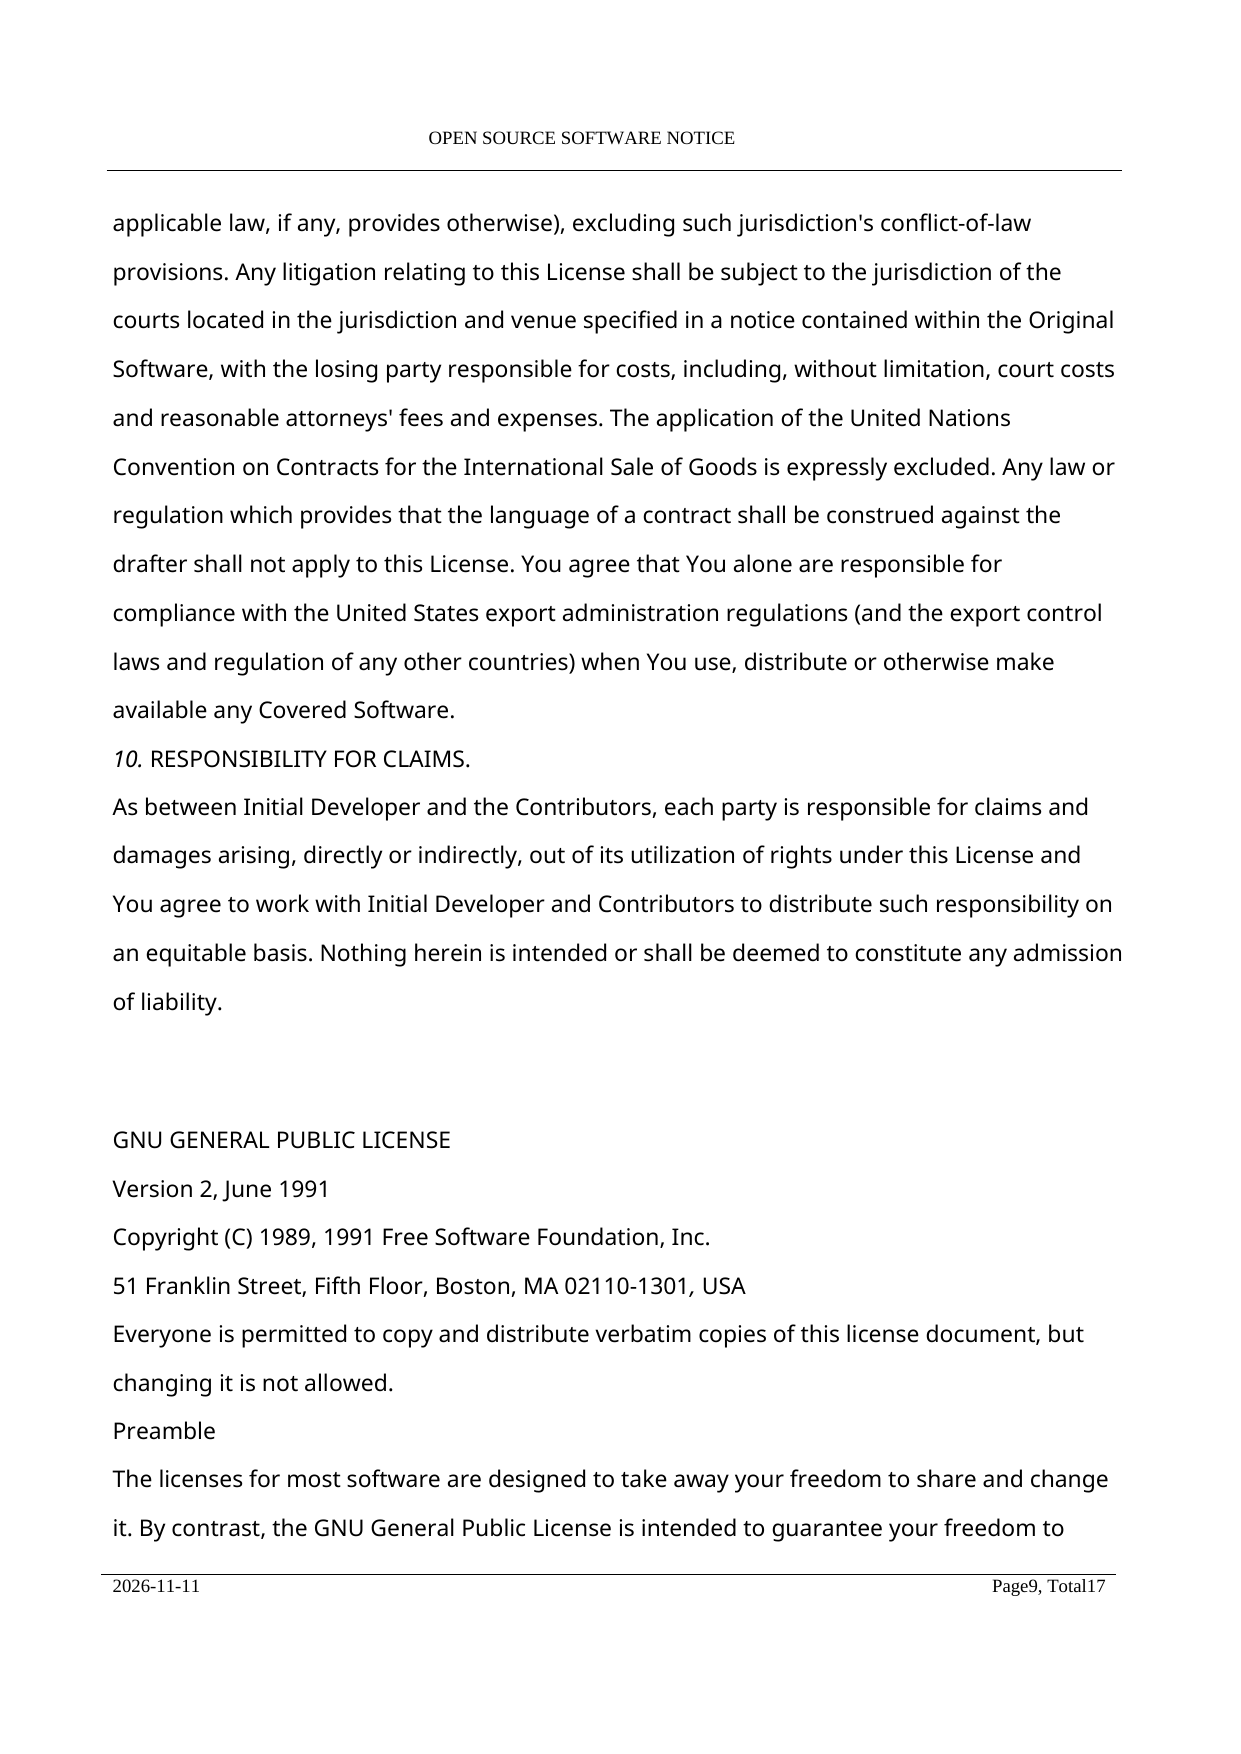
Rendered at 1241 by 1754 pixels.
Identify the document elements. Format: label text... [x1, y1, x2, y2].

text As between Initial Developer and the Contributors, each party is responsible for claims and damages arising, directly or indirectly, out of its utilization of rights under this License and You agree to work with Initial Developer and Contributors to distribute such responsibility on an equitable basis. Nothing herein is intended or shall be deemed to constitute any admission of liability. [112, 790, 1128, 1018]
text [112, 206, 1128, 726]
text 10. RESPONSIBILITY FOR CLAIMS. [112, 742, 1128, 774]
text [112, 1462, 1128, 1543]
text Everyone is permitted to copy and distribute verbatim copies of this license document, but changing it is not allowed. [112, 1317, 1128, 1398]
text GNU GENERAL PUBLIC LICENSE Version 2, June 1991 [112, 1123, 1128, 1205]
text Preamble [112, 1414, 1128, 1447]
text Copyright (C) 1989, 1991 Free Software Foundation, Inc. 51 Franklin Street, Fifth Floor, Boston, MA 02110-1301, USA [112, 1220, 1128, 1302]
